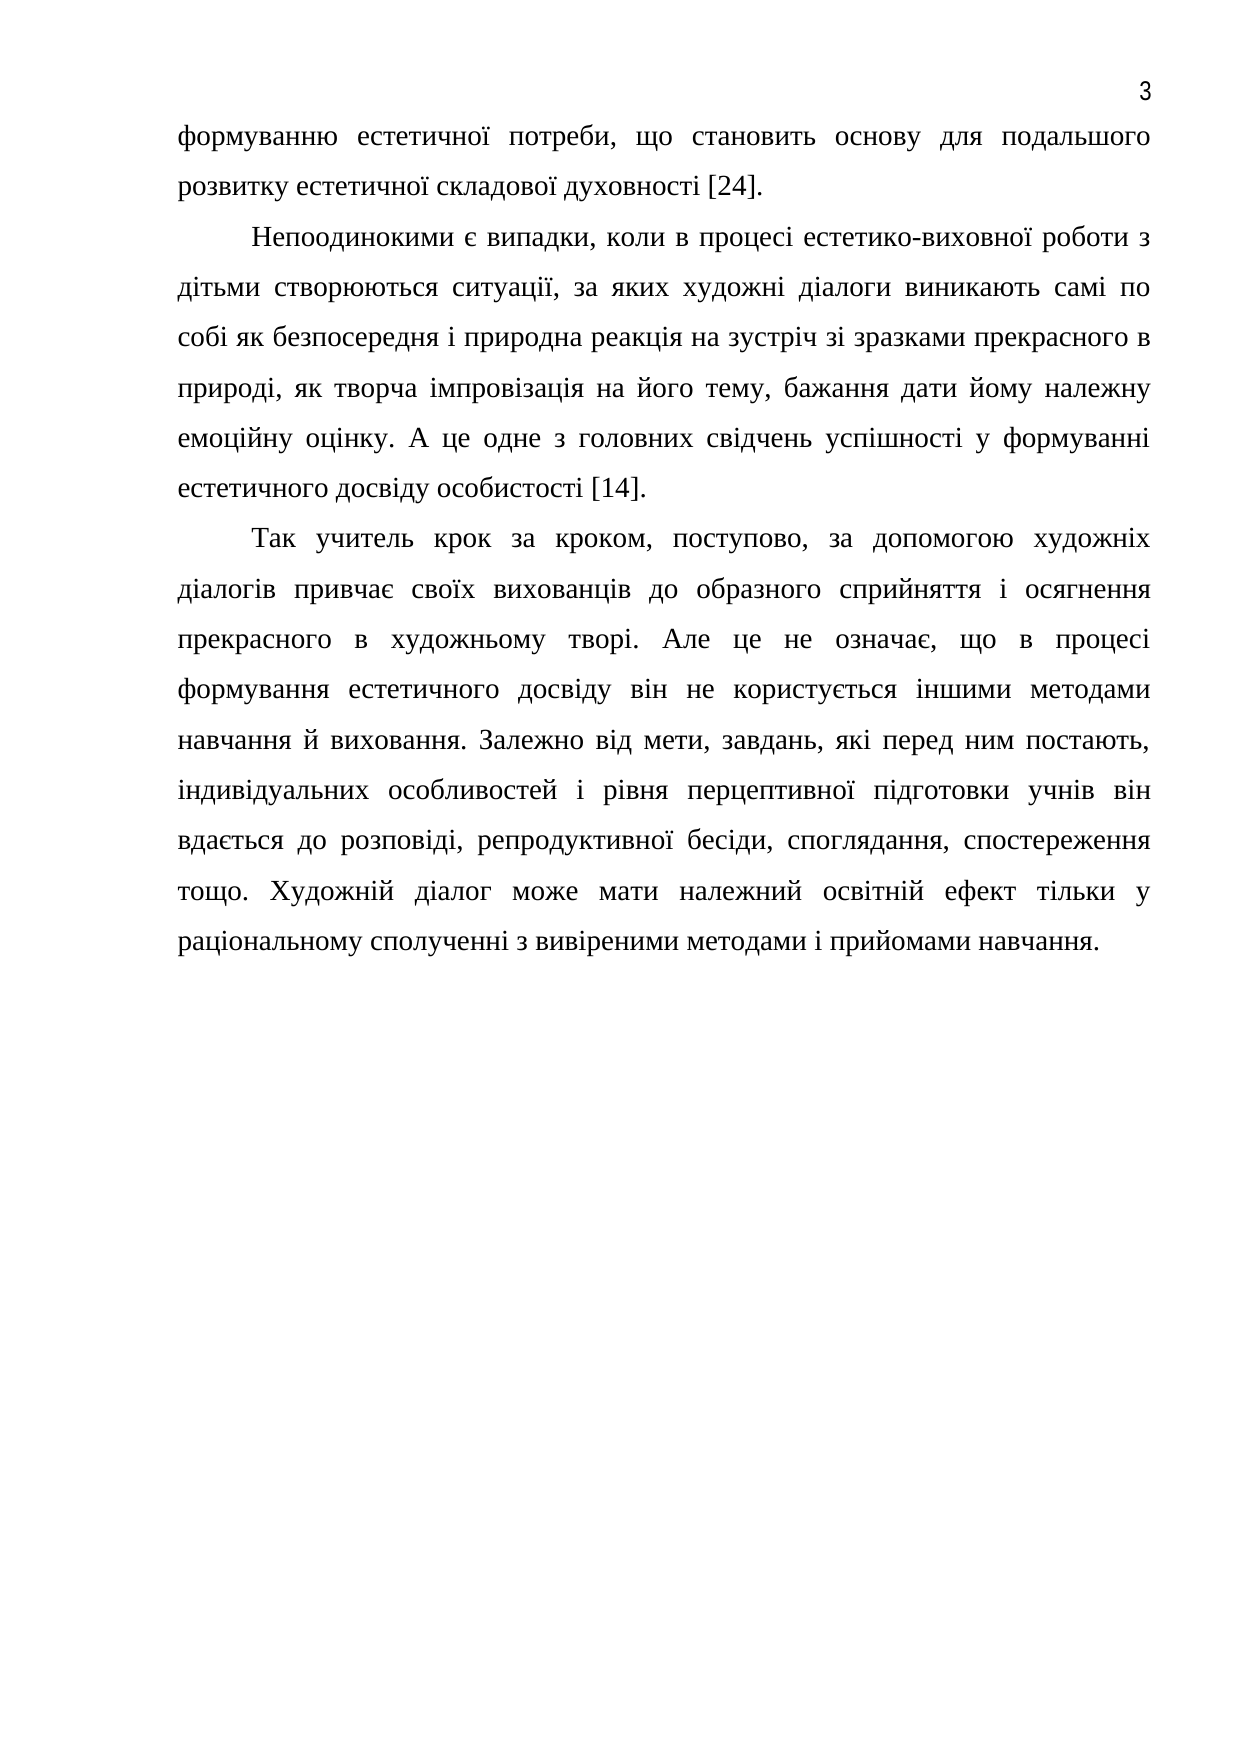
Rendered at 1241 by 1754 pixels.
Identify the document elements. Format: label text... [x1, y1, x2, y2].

text Так учитель крок за кроком, поступово, за допомогою художніх діалогів привчає своїх вихованців до образного сприйняття і осягнення прекрасного в художньому творі. Але це не означає, що в процесі формування естетичного досвіду він не користується іншими методами навчання й виховання. Залежно від мети, завдань, які перед ним постають, індивідуальних особливостей і рівня перцептивної підготовки учнів він вдається до розповіді, репродуктивної бесіди, споглядання, спостереження тощо. Художній діалог може мати належний освітній ефект тільки у раціональному сполученні з вивіреними методами і прийомами навчання. [177, 521, 1152, 957]
text Непоодинокими є випадки, коли в процесі естетико-виховної роботи з дітьми створюються ситуації, за яких художні діалоги виникають самі по собі як безпосередня і природна реакція на зустріч зі зразками прекрасного в природі, як творча імпровізація на його тему, бажання дати йому належну емоційну оцінку. А це одне з головних свідчень успішності у формуванні естетичного досвіду особистості [14]. [177, 219, 1152, 504]
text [177, 118, 1152, 202]
